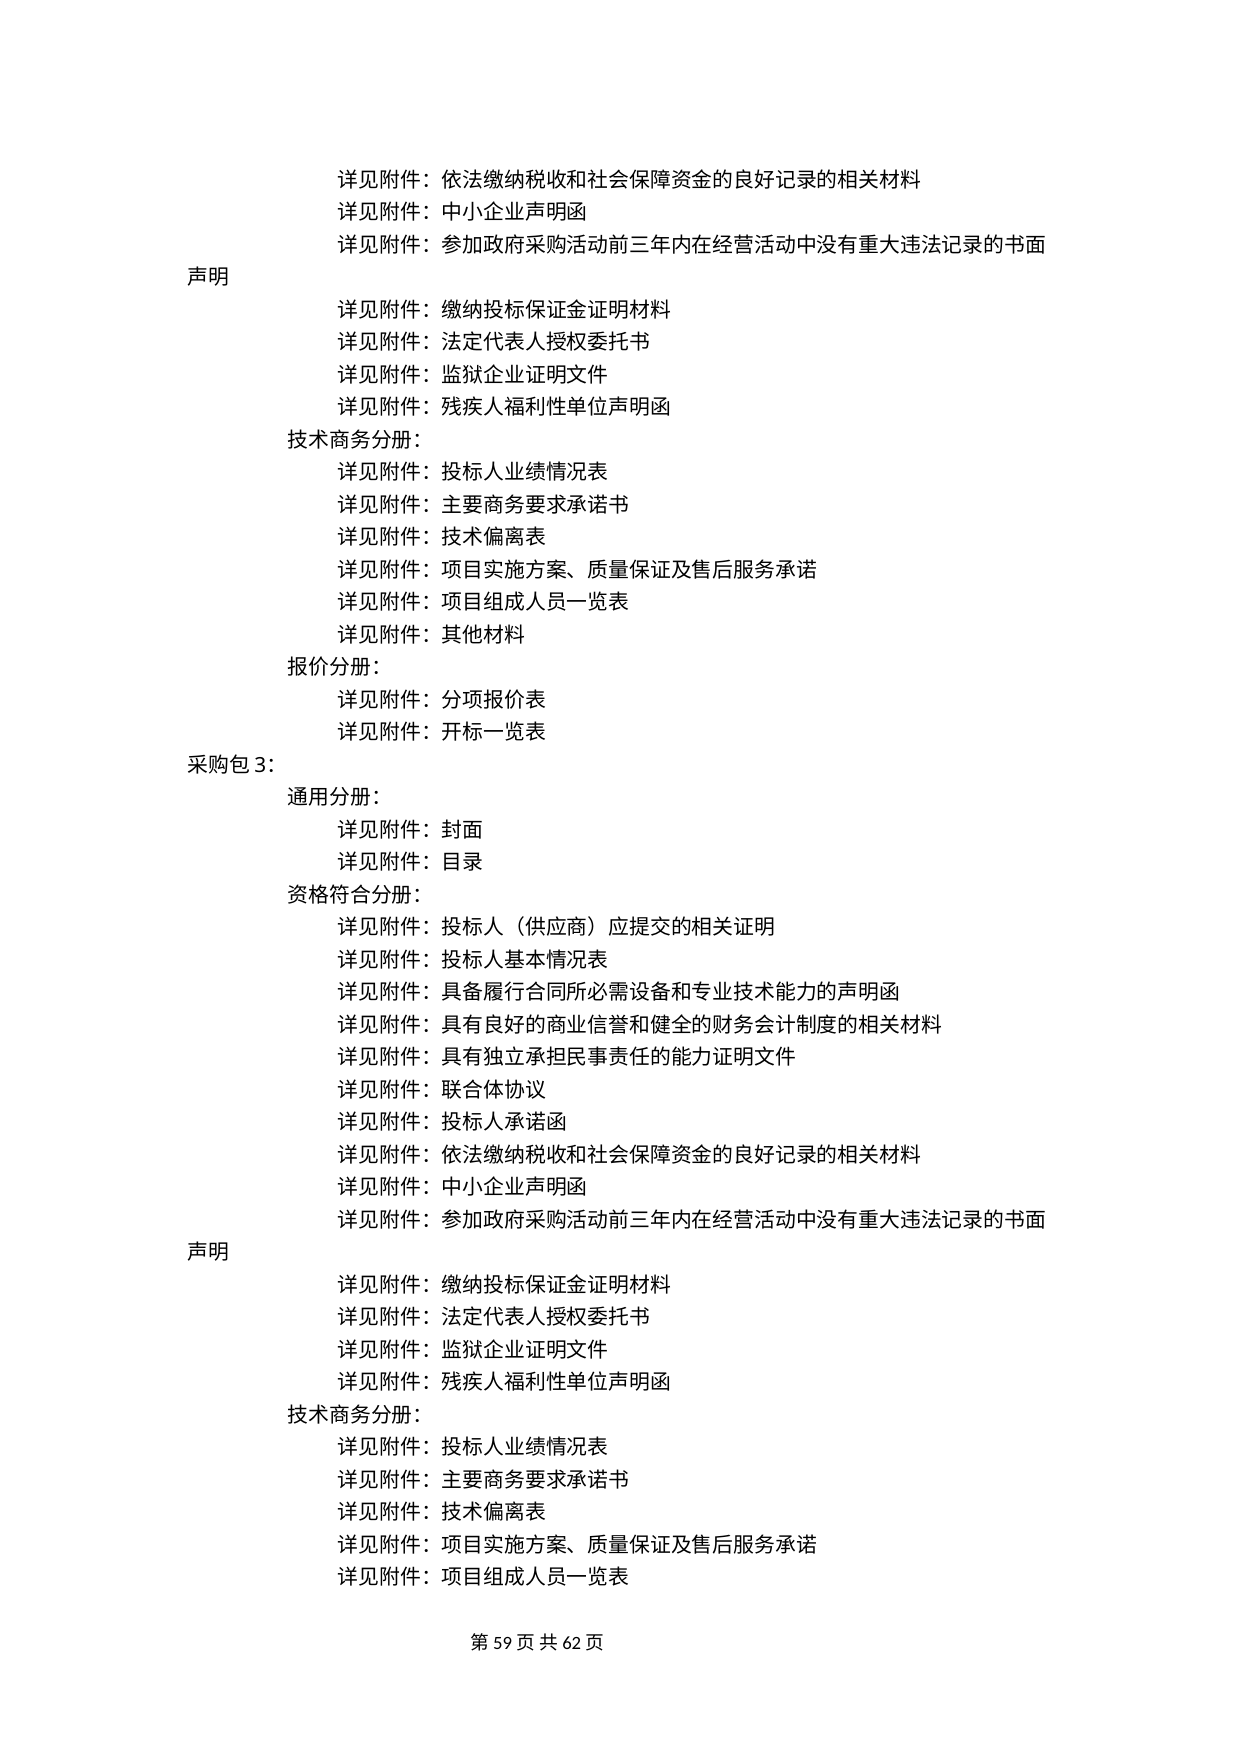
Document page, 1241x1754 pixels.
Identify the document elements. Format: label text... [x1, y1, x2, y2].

text 通用分册： [187, 779, 1053, 812]
text 详见附件：残疾人福利性单位声明函 [187, 389, 1053, 422]
text 详见附件：投标人业绩情况表 [187, 454, 1053, 487]
text 资格符合分册： [187, 877, 1053, 909]
text 详见附件：投标人业绩情况表 [187, 1429, 1053, 1462]
text 详见附件：主要商务要求承诺书 [187, 487, 1053, 519]
text 详见附件：参加政府采购活动前三年内在经营活动中没有重大违法记录的书面声明 [187, 1202, 1053, 1267]
text 详见附件：主要商务要求承诺书 [187, 1462, 1053, 1494]
text 详见附件：具备履行合同所必需设备和专业技术能力的声明函 [187, 974, 1053, 1007]
text 详见附件：技术偏离表 [187, 519, 1053, 552]
text 详见附件：其他材料 [187, 617, 1053, 649]
text 详见附件：项目组成人员一览表 [187, 1559, 1053, 1592]
text 详见附件：联合体协议 [187, 1072, 1053, 1104]
text 详见附件：投标人承诺函 [187, 1104, 1053, 1137]
text 详见附件：目录 [187, 844, 1053, 877]
text 详见附件：投标人（供应商）应提交的相关证明 [187, 909, 1053, 942]
text 详见附件：中小企业声明函 [187, 1169, 1053, 1202]
text 详见附件：依法缴纳税收和社会保障资金的良好记录的相关材料 [187, 162, 1053, 194]
text 详见附件：分项报价表 [187, 682, 1053, 714]
text 详见附件：残疾人福利性单位声明函 [187, 1364, 1053, 1397]
text 详见附件：项目组成人员一览表 [187, 584, 1053, 617]
text 技术商务分册： [187, 422, 1053, 454]
text 采购包3： [187, 747, 1053, 779]
text 详见附件：中小企业声明函 [187, 194, 1053, 227]
text 详见附件：缴纳投标保证金证明材料 [187, 1267, 1053, 1299]
text 详见附件：监狱企业证明文件 [187, 357, 1053, 389]
text 详见附件：缴纳投标保证金证明材料 [187, 292, 1053, 324]
text 技术商务分册： [187, 1397, 1053, 1429]
text 详见附件：技术偏离表 [187, 1494, 1053, 1527]
text 详见附件：法定代表人授权委托书 [187, 324, 1053, 357]
text 报价分册： [187, 649, 1053, 682]
text 详见附件：依法缴纳税收和社会保障资金的良好记录的相关材料 [187, 1137, 1053, 1169]
text 详见附件：封面 [187, 812, 1053, 844]
text 详见附件：法定代表人授权委托书 [187, 1299, 1053, 1332]
text 详见附件：具有独立承担民事责任的能力证明文件 [187, 1039, 1053, 1072]
text 详见附件：具有良好的商业信誉和健全的财务会计制度的相关材料 [187, 1007, 1053, 1039]
text 详见附件：项目实施方案、质量保证及售后服务承诺 [187, 552, 1053, 584]
text 详见附件：开标一览表 [187, 714, 1053, 747]
text 详见附件：参加政府采购活动前三年内在经营活动中没有重大违法记录的书面声明 [187, 227, 1053, 292]
text 详见附件：项目实施方案、质量保证及售后服务承诺 [187, 1527, 1053, 1559]
text 详见附件：投标人基本情况表 [187, 942, 1053, 974]
text 详见附件：监狱企业证明文件 [187, 1332, 1053, 1364]
